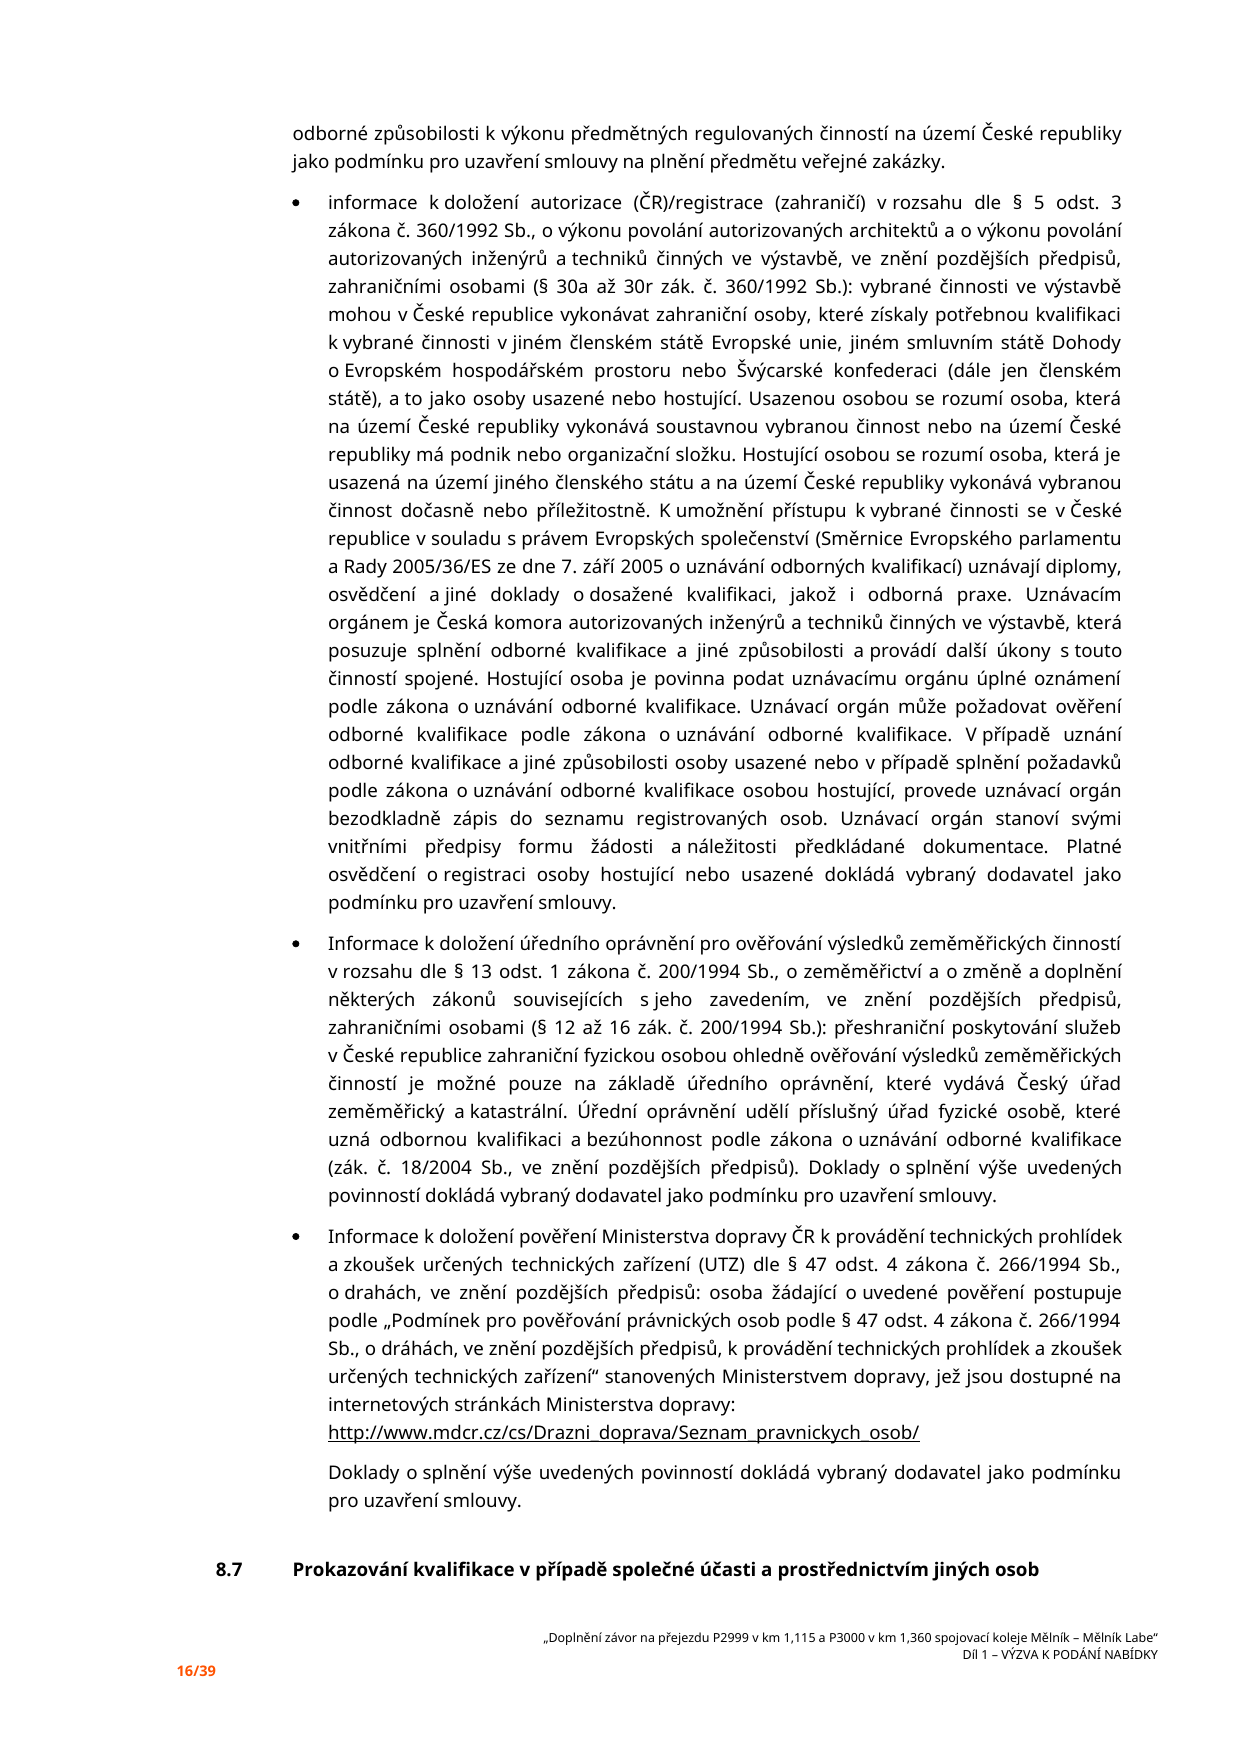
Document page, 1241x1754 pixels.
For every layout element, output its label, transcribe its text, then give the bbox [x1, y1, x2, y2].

text informace k doložení autorizace (ČR)/registrace (zahraničí) v rozsahu dle § 5 odst. 3 zákona č. 360/1992 Sb., o výkonu povolání autorizovaných architektů a o výkonu povolání autorizovaných inženýrů a techniků činných ve výstavbě, ve znění pozdějších předpisů, zahraničními osobami (§ 30a až 30r zák. č. 360/1992 Sb.): vybrané činnosti ve výstavbě mohou v České republice vykonávat zahraniční osoby, které získaly potřebnou kvalifikaci k vybrané činnosti v jiném členském státě Evropské unie, jiném smluvním státě Dohody o Evropském hospodářském prostoru nebo Švýcarské konfederaci (dále jen členském státě), a to jako osoby usazené nebo hostující. Usazenou osobou se rozumí osoba, která na území České republiky vykonává soustavnou vybranou činnost nebo na území České republiky má podnik nebo organizační složku. Hostující osobou se rozumí osoba, která je usazená na území jiného členského státu a na území České republiky vykonává vybranou činnost dočasně nebo příležitostně. K umožnění přístupu k vybrané činnosti se v České republice v souladu s právem Evropských společenství (Směrnice Evropského parlamentu a Rady 2005/36/ES ze dne 7. září 2005 o uznávání odborných kvalifikací) uznávají diplomy, osvědčení a jiné doklady o dosažené kvalifikaci, jakož i odborná praxe. Uznávacím orgánem je Česká komora autorizovaných inženýrů a techniků činných ve výstavbě, která posuzuje splnění odborné kvalifikace a jiné způsobilosti a provádí další úkony s touto činností spojené. Hostující osoba je povinna podat uznávacímu orgánu úplné oznámení podle zákona o uznávání odborné kvalifikace. Uznávací orgán může požadovat ověření odborné kvalifikace podle zákona o uznávání odborné kvalifikace. V případě uznání odborné kvalifikace a jiné způsobilosti osoby usazené nebo v případě splnění požadavků podle zákona o uznávání odborné kvalifikace osobou hostující, provede uznávací orgán bezodkladně zápis do seznamu registrovaných osob. Uznávací orgán stanoví svými vnitřními předpisy formu žádosti a náležitosti předkládané dokumentace. Platné osvědčení o registraci osoby hostující nebo usazené dokládá vybraný dodavatel jako podmínku pro uzavření smlouvy. [292, 189, 1122, 915]
text Prokazování kvalifikace v případě společné účasti a prostřednictvím jiných osob [216, 1556, 1122, 1582]
text Informace k doložení pověření Ministerstva dopravy ČR k provádění technických prohlídek a zkoušek určených technických zařízení (UTZ) dle § 47 odst. 4 zákona č. 266/1994 Sb., o drahách, ve znění pozdějších předpisů: osoba žádající o uvedené pověření postupuje podle „Podmínek pro pověřování právnických osob podle § 47 odst. 4 zákona č. 266/1994 Sb., o dráhách, ve znění pozdějších předpisů, k provádění technických prohlídek a zkoušek určených technických zařízení“ stanovených Ministerstvem dopravy, jež jsou dostupné na internetových stránkách Ministerstva dopravy: [292, 1223, 1122, 1417]
text Doklady o splnění výše uvedených povinností dokládá vybraný dodavatel jako podmínku pro uzavření smlouvy. [328, 1459, 1122, 1513]
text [292, 121, 1122, 174]
text Informace k doložení úředního oprávnění pro ověřování výsledků zeměměřických činností v rozsahu dle § 13 odst. 1 zákona č. 200/1994 Sb., o zeměměřictví a o změně a doplnění některých zákonů souvisejících s jeho zavedením, ve znění pozdějších předpisů, zahraničními osobami (§ 12 až 16 zák. č. 200/1994 Sb.): přeshraniční poskytování služeb v České republice zahraniční fyzickou osobou ohledně ověřování výsledků zeměměřických činností je možné pouze na základě úředního oprávnění, které vydává Český úřad zeměměřický a katastrální. Úřední oprávnění udělí příslušný úřad fyzické osobě, které uzná odbornou kvalifikaci a bezúhonnost podle zákona o uznávání odborné kvalifikace (zák. č. 18/2004 Sb., ve znění pozdějších předpisů). Doklady o splnění výše uvedených povinností dokládá vybraný dodavatel jako podmínku pro uzavření smlouvy. [292, 930, 1122, 1208]
text http://www.mdcr.cz/cs/Drazni_doprava/Seznam_pravnickych_osob/ [328, 1419, 1122, 1444]
